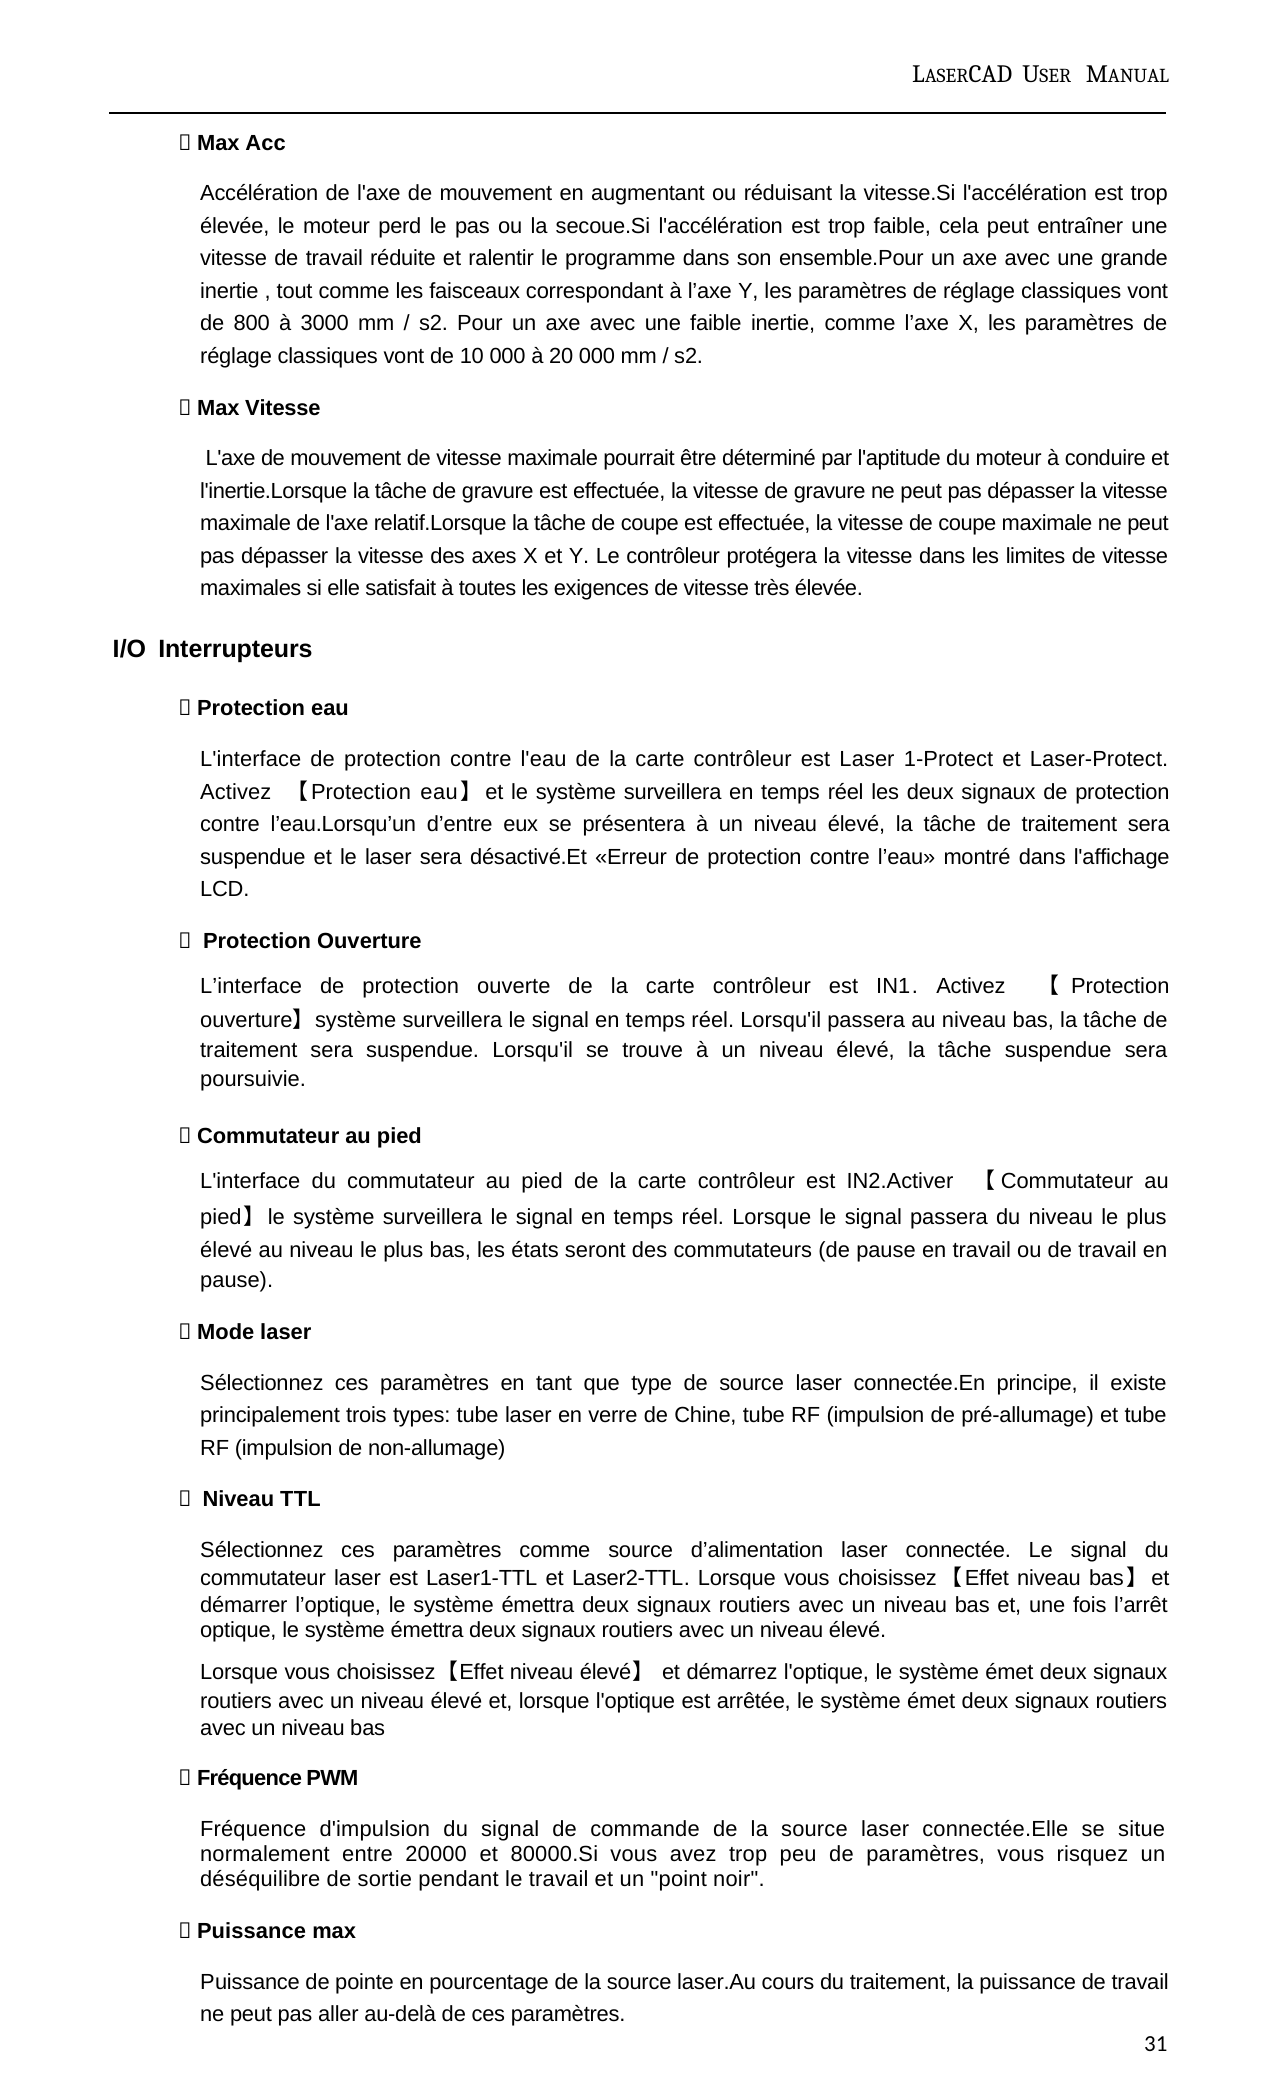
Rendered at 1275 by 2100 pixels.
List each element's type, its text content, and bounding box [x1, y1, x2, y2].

text  Fréquence PWM [178, 1762, 1181, 1791]
text  Mode laser [178, 1316, 1181, 1346]
text L'interface de protection contre l'eau de la carte contrôleur est Laser 1-Protect et Laser-Protect. Activez 【Protection eau】et le système surveillera en temps réel les deux signaux de protection contre l’eau.Lorsqu’un d’entre eux se présentera à un niveau élevé, la tâche de traitement sera suspendue et le laser sera désactivé.Et «Erreur de protection contre l’eau» montré dans l'affichage LCD. [200, 741, 1171, 903]
text Accélération de l'axe de mouvement en augmentant ou réduisant la vitesse.Si l'accélération est trop élevée, le moteur perd le pas ou la secoue.Si l'accélération est trop faible, cela peut entraîner une vitesse de travail réduite et ralentir le programme dans son ensemble.Pour un axe avec une grande inertie , tout comme les faisceaux correspondant à l’axe Y, les paramètres de réglage classiques vont de 800 à 3000 mm / s2. Pour un axe avec une faible inertie, comme l’axe X, les paramètres de réglage classiques vont de 10 000 à 20 000 mm / s2. [200, 180, 1168, 368]
text  Protection eau [178, 692, 1181, 722]
text L’interface de protection ouverte de la carte contrôleur est IN1. Activez 【Protection ouverture】système surveillera le signal en temps réel. Lorsqu'il passera au niveau bas, la tâche de traitement sera suspendue. Lorsqu'il se trouve à un niveau élevé, la tâche suspendue sera poursuivie. [200, 969, 1169, 1091]
text  Max Vitesse [178, 391, 1181, 421]
text Sélectionnez ces paramètres comme source d’alimentation laser connectée. Le signal du commutateur laser est Laser1-TTL et Laser2-TTL. Lorsque vous choisissez【Effet niveau bas】et démarrer l’optique, le système émettra deux signaux routiers avec un niveau bas et, une fois l’arrêt optique, le système émettra deux signaux routiers avec un niveau élevé. [200, 1537, 1169, 1642]
text  Puissance max [178, 1915, 1181, 1944]
text L'axe de mouvement de vitesse maximale pourrait être déterminé par l'aptitude du moteur à conduire et l'inertie.Lorsque la tâche de gravure est effectuée, la vitesse de gravure ne peut pas dépasser la vitesse maximale de l'axe relatif.Lorsque la tâche de coupe est effectuée, la vitesse de coupe maximale ne peut pas dépasser la vitesse des axes X et Y. Le contrôleur protégera la vitesse dans les limites de vitesse maximales si elle satisfait à toutes les exigences de vitesse très élevée. [200, 445, 1169, 600]
text  Protection Ouverture [178, 924, 1181, 954]
text Fréquence d'impulsion du signal de commande de la source laser connectée.Elle se situe normalement entre 20000 et 80000.Si vous avez trop peu de paramètres, vous risquez un déséquilibre de sortie pendant le travail et un "point noir". [200, 1816, 1167, 1891]
text  Commutateur au pied [178, 1120, 1181, 1150]
text Puissance de pointe en pourcentage de la source laser.Au cours du traitement, la puissance de travail ne peut pas aller au-delà de ces paramètres. [200, 1969, 1169, 2026]
text L'interface du commutateur au pied de la carte contrôleur est IN2.Activer 【Commutateur au pied】le système surveillera le signal en temps réel. Lorsque le signal passera du niveau le plus élevé au niveau le plus bas, les états seront des commutateurs (de pause en travail ou de travail en pause). [200, 1165, 1169, 1293]
text Sélectionnez ces paramètres en tant que type de source laser connectée.En principe, il existe principalement trois types: tube laser en verre de Chine, tube RF (impulsion de pré-allumage) et tube RF (impulsion de non-allumage) [200, 1369, 1167, 1460]
text Lorsque vous choisissez【Effet niveau élevé】 et démarrez l'optique, le système émet deux signaux routiers avec un niveau élevé et, lorsque l'optique est arrêtée, le système émet deux signaux routiers avec un niveau bas [200, 1656, 1168, 1740]
text  Niveau TTL [178, 1483, 1181, 1513]
text I/O Interrupteurs [112, 635, 1181, 663]
text  Max Acc [178, 127, 1181, 156]
